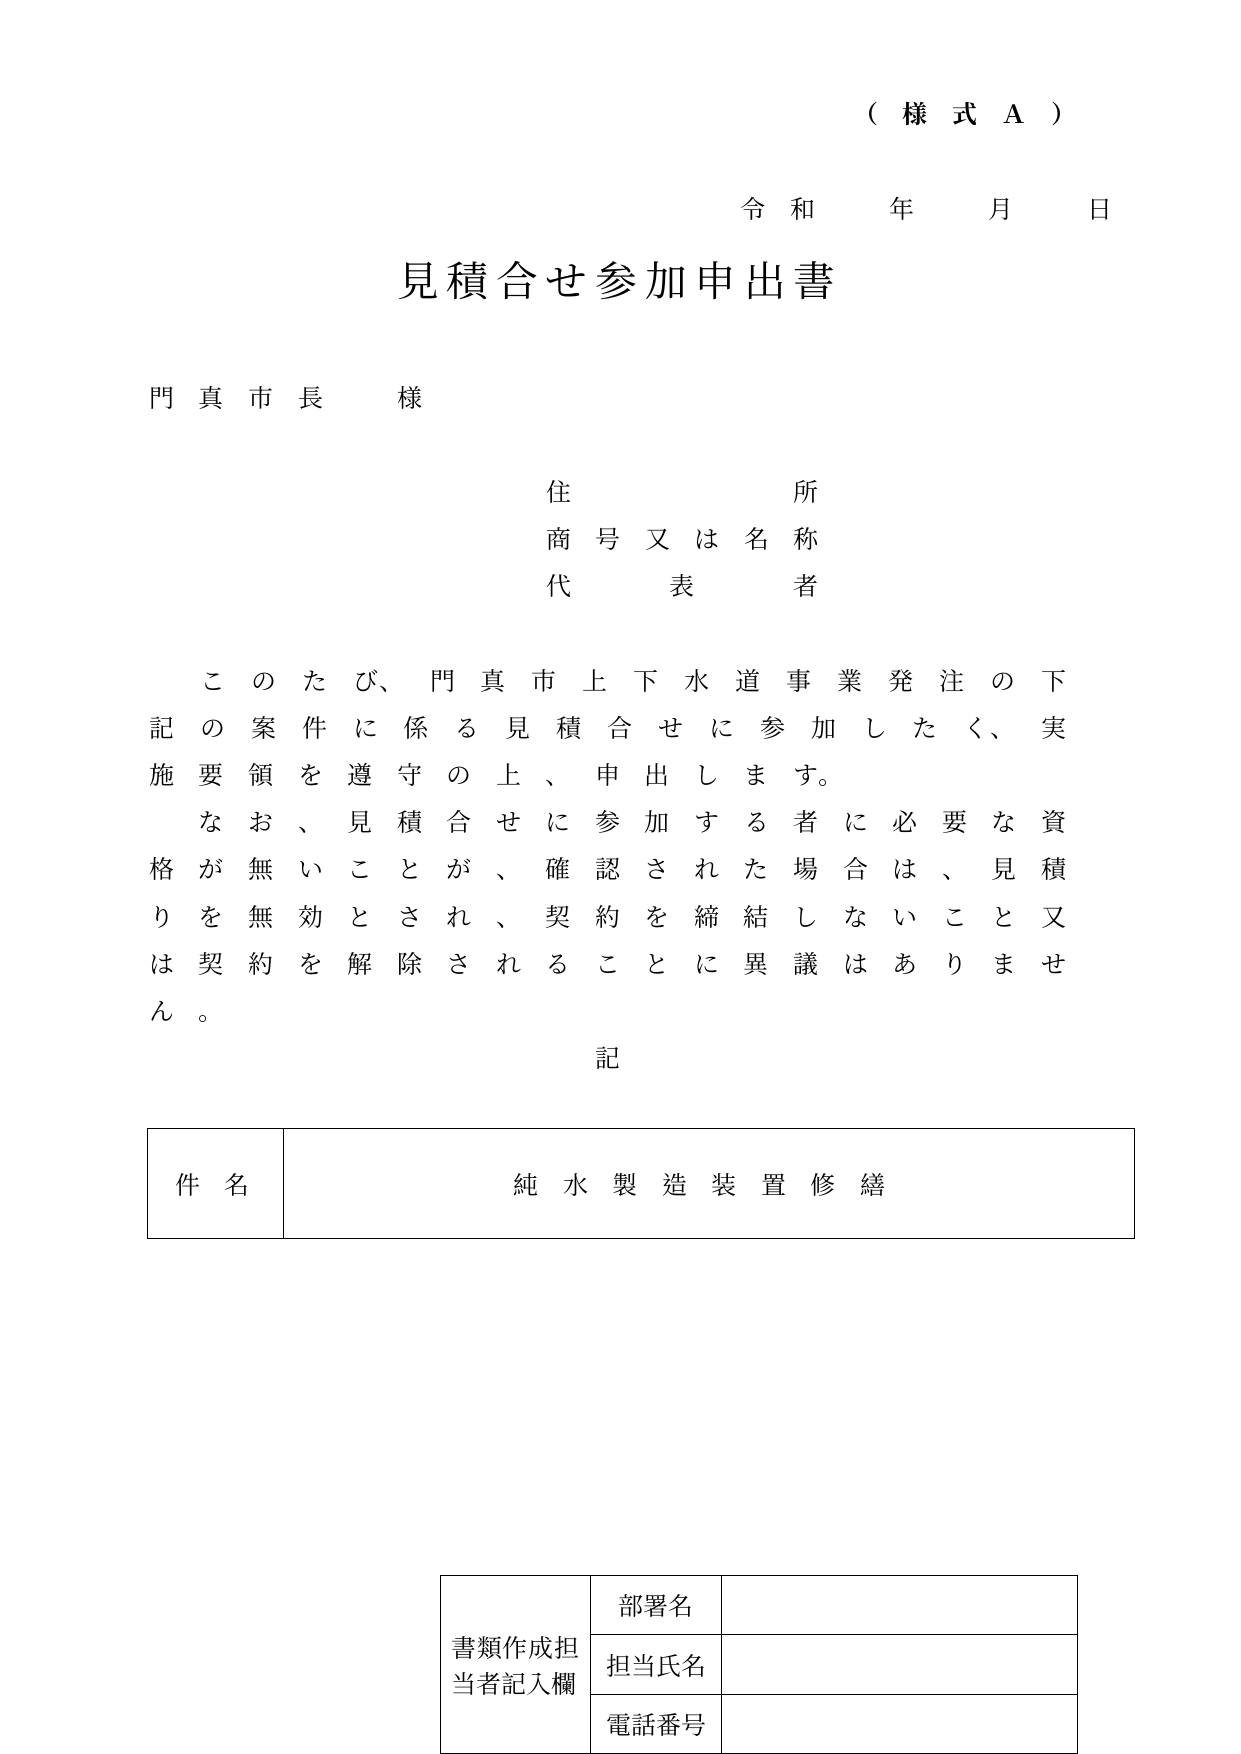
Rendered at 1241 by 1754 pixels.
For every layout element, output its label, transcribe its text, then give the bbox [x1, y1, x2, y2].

table_header [722, 1576, 1077, 1634]
text 代 表 者 [149, 561, 1138, 609]
text 見積合せ参加申出書 [149, 231, 1091, 326]
table_cell [722, 1695, 1077, 1753]
text このたび、門真市上下水道事業発注の下記の案件に係る見積合せに参加したく、実施要領を遵守の上、申出します。 [149, 656, 1091, 797]
table_cell 電話番号 [591, 1695, 721, 1753]
subtitle 記 [149, 1033, 1091, 1081]
text 商号又は名称 [149, 514, 1092, 561]
text 住 所 [149, 467, 1092, 514]
table_header 件名 [148, 1129, 283, 1238]
table_cell 担当氏名 [591, 1635, 721, 1693]
table_header 書類作成担当者記入欄 [441, 1576, 590, 1753]
text 令和 年 月 日 [149, 137, 1137, 231]
table_cell [722, 1635, 1077, 1693]
text （様式Ａ） [149, 89, 1101, 137]
text 門真市長 様 [149, 373, 1091, 420]
table_header 部署名 [591, 1576, 721, 1634]
table_header 純水製造装置修繕 [284, 1129, 1134, 1238]
text なお、見積合せに参加する者に必要な資格が無いことが、確認された場合は、見積りを無効とされ、契約を締結しないこと又は契約を解除されることに異議はありません。 [149, 797, 1092, 1033]
